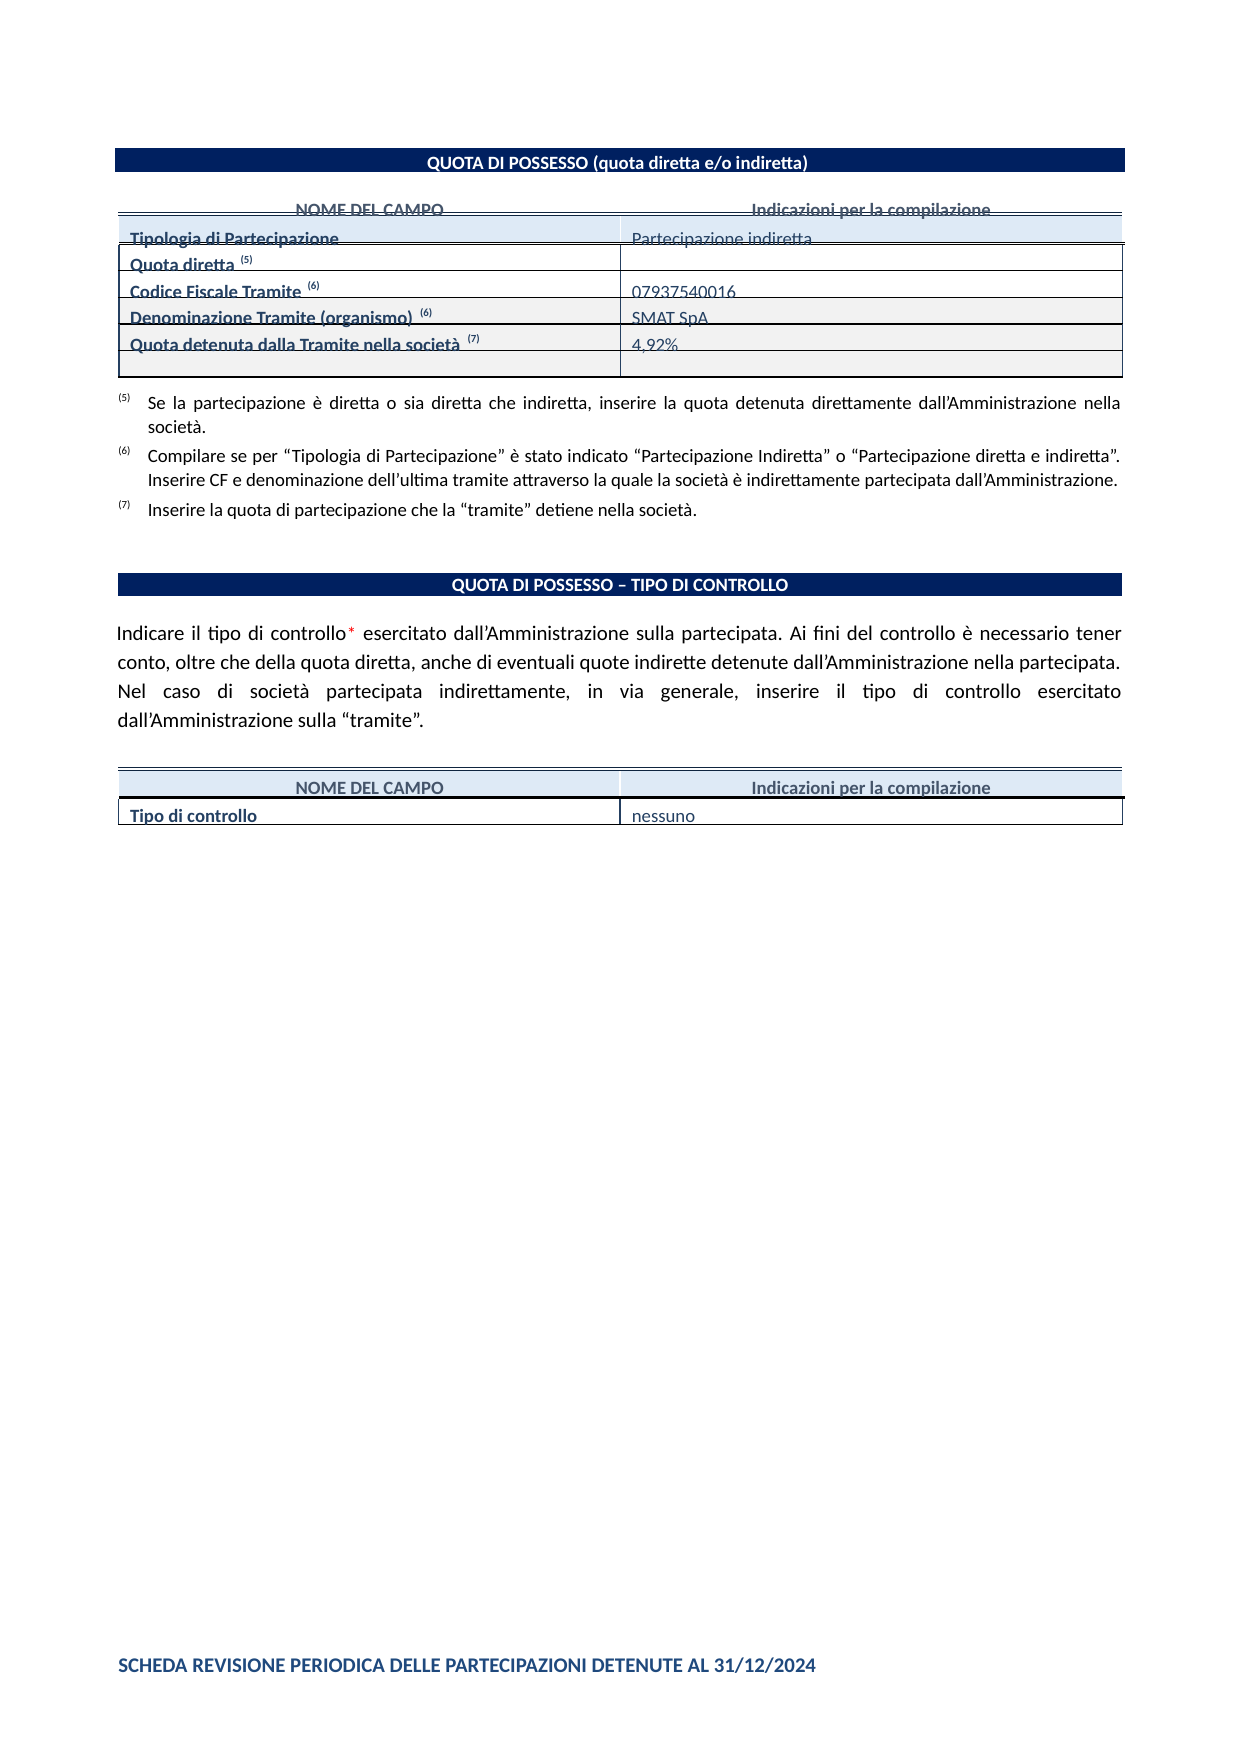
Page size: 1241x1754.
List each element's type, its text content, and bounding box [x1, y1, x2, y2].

text Indicare il tipo di controllo* esercitato dall’Amministrazione sulla partecipata. Ai fini del controllo è necessario tener conto, oltre che della quota diretta, anche di eventuali quote indirette detenute dall’Amministrazione nella partecipata. Nel caso di società partecipata indirettamente, in via generale, inserire il tipo di controllo esercitato dall’Amministrazione sulla “tramite”. [116, 620, 1123, 733]
list Se la partecipazione è diretta o sia diretta che indiretta, inserire la quota detenuta direttamente dall’Amministrazione nella società. [118, 391, 1122, 438]
subtitle QUOTA DI POSSESSO – TIPO DI CONTROLLO [118, 573, 1122, 596]
list Compilare se per “Tipologia di Partecipazione” è stato indicato “Partecipazione Indiretta” o “Partecipazione diretta e indiretta”. Inserire CF e denominazione dell’ultima tramite attraverso la quale la società è indirettamente partecipata dall’Amministrazione. [118, 444, 1122, 491]
list Inserire la quota di partecipazione che la “tramite” detiene nella società. [118, 498, 1122, 521]
